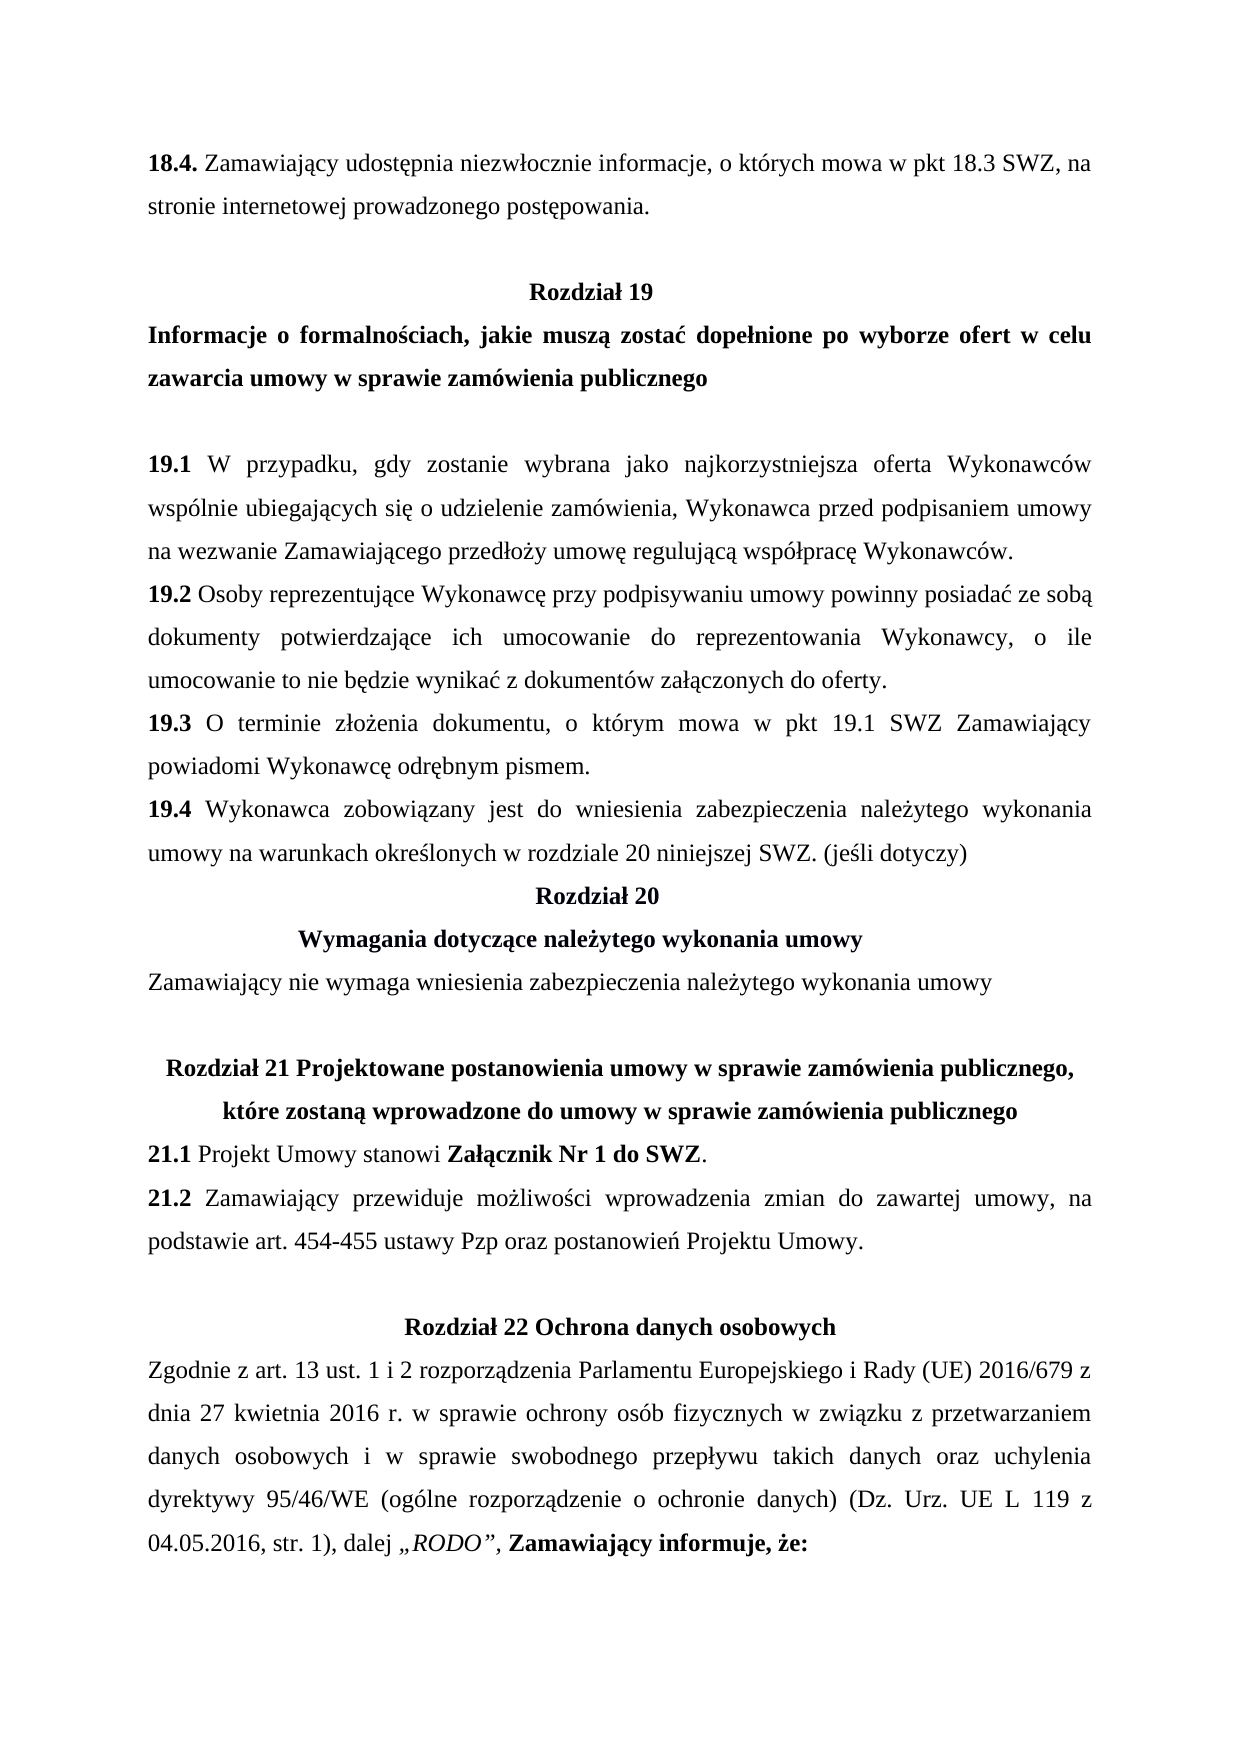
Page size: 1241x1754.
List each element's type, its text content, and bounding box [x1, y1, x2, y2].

text Zamawiający nie wymaga wniesienia zabezpieczenia należytego wykonania umowy [148, 967, 1093, 996]
text Rozdział 22 Ochrona danych osobowych [148, 1312, 1093, 1341]
text Rozdział 20 [148, 881, 1093, 909]
text 19.2 Osoby reprezentujące Wykonawcę przy podpisywaniu umowy powinny posiadać ze sobą dokumenty potwierdzające ich umocowanie do reprezentowania Wykonawcy, o ile umocowanie to nie będzie wynikać z dokumentów załączonych do oferty. [148, 579, 1093, 694]
text Rozdział 21 Projektowane postanowienia umowy w sprawie zamówienia publicznego, które zostaną wprowadzone do umowy w sprawie zamówienia publicznego [148, 1053, 1093, 1125]
text Rozdział 19 [148, 277, 1093, 306]
text Wymagania dotyczące należytego wykonania umowy [148, 924, 1093, 953]
text 21.1 Projekt Umowy stanowi Załącznik Nr 1 do SWZ. [148, 1139, 1093, 1168]
text 19.4 Wykonawca zobowiązany jest do wniesienia zabezpieczenia należytego wykonania umowy na warunkach określonych w rozdziale 20 niniejszej SWZ. (jeśli dotyczy) [148, 794, 1093, 866]
text 19.1 W przypadku, gdy zostanie wybrana jako najkorzystniejsza oferta Wykonawców wspólnie ubiegających się o udzielenie zamówienia, Wykonawca przed podpisaniem umowy na wezwanie Zamawiającego przedłoży umowę regulującą współpracę Wykonawców. [148, 449, 1093, 564]
text Informacje o formalnościach, jakie muszą zostać dopełnione po wyborze ofert w celu zawarcia umowy w sprawie zamówienia publicznego [148, 320, 1093, 392]
text 19.3 O terminie złożenia dokumentu, o którym mowa w pkt 19.1 SWZ Zamawiający powiadomi Wykonawcę odrębnym pismem. [148, 708, 1093, 780]
text Zgodnie z art. 13 ust. 1 i 2 rozporządzenia Parlamentu Europejskiego i Rady (UE) 2016/679 z dnia 27 kwietnia 2016 r. w sprawie ochrony osób fizycznych w związku z przetwarzaniem danych osobowych i w sprawie swobodnego przepływu takich danych oraz uchylenia dyrektywy 95/46/WE (ogólne rozporządzenie o ochronie danych) (Dz. Urz. UE L 119 z 04.05.2016, str. 1), dalej „RODO”, Zamawiający informuje, że: [148, 1355, 1093, 1556]
text 21.2 Zamawiający przewiduje możliwości wprowadzenia zmian do zawartej umowy, na podstawie art. 454-455 ustawy Pzp oraz postanowień Projektu Umowy. [148, 1183, 1093, 1254]
text 18.4. Zamawiający udostępnia niezwłocznie informacje, o których mowa w pkt 18.3 SWZ, na stronie internetowej prowadzonego postępowania. [148, 148, 1093, 219]
